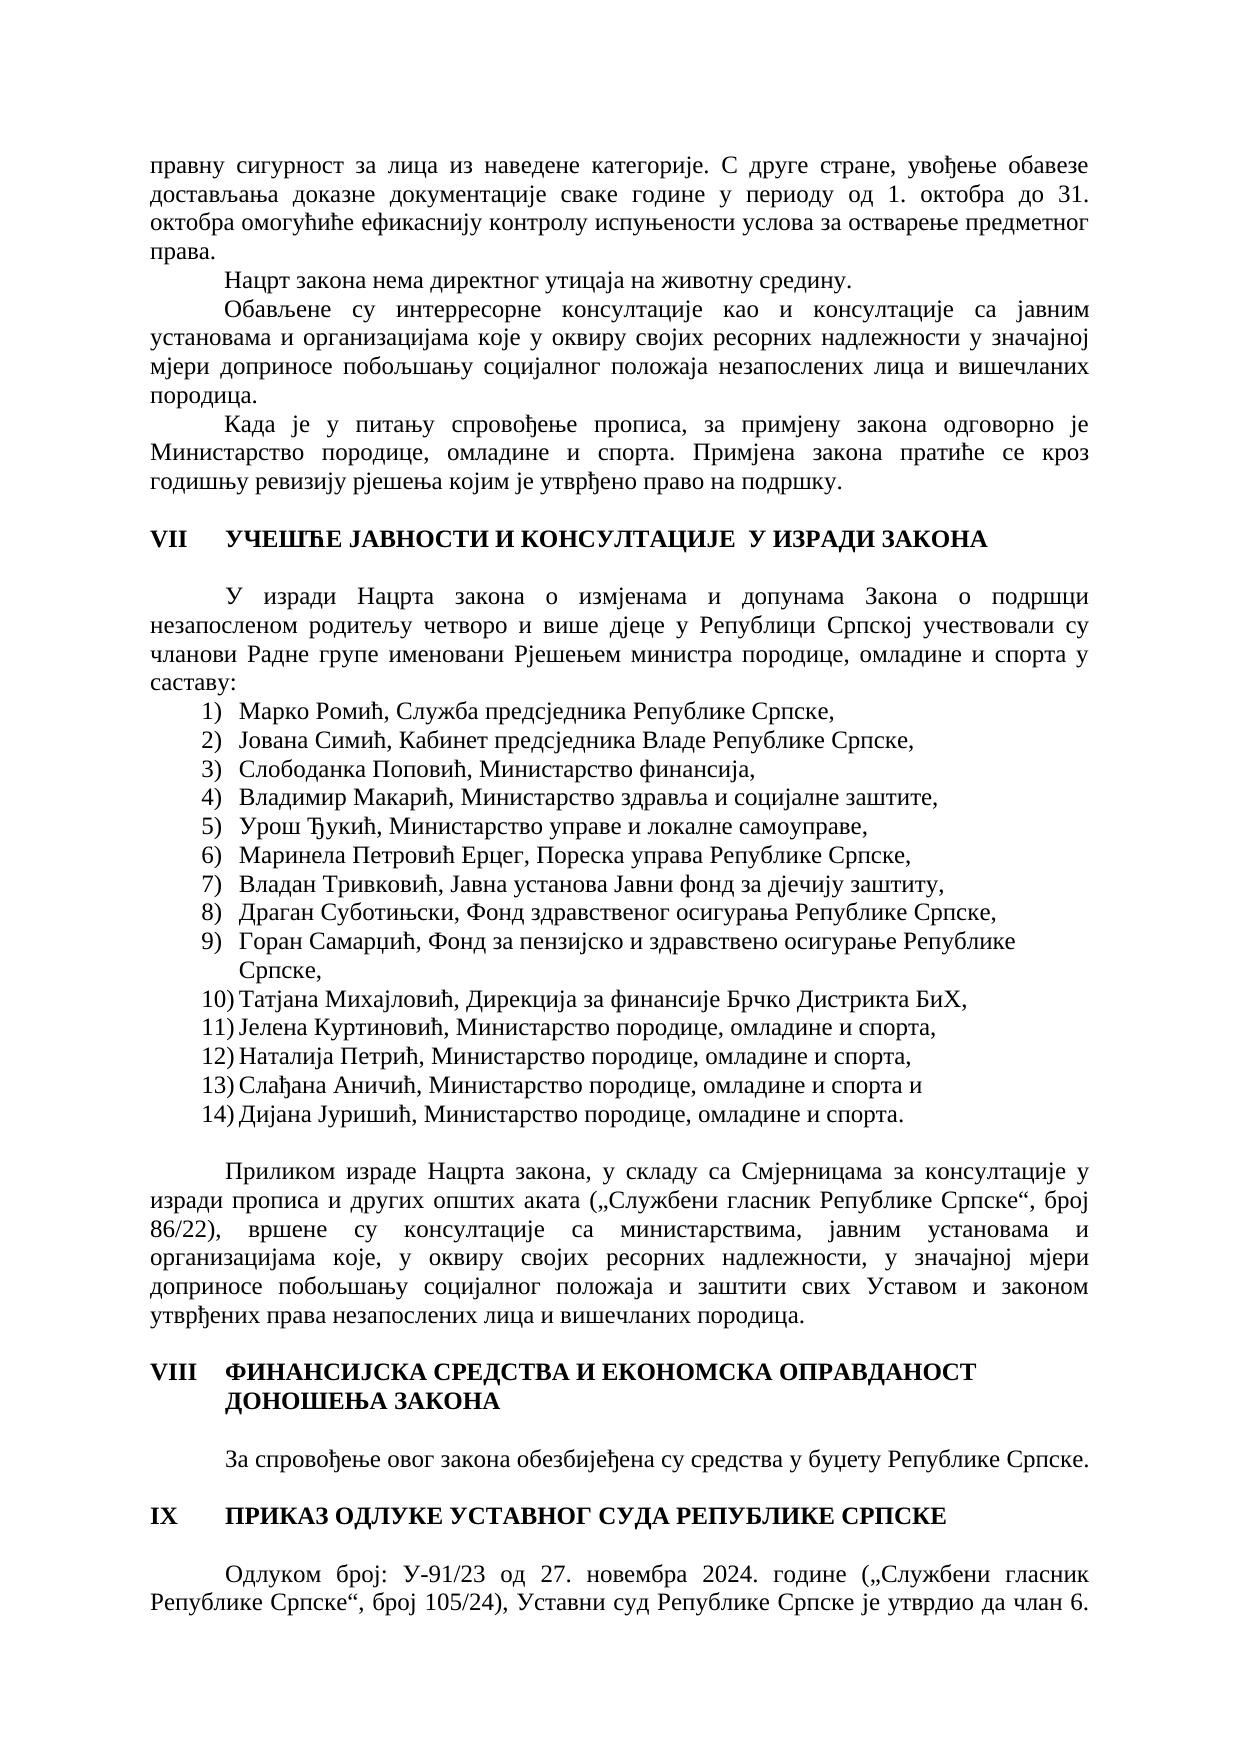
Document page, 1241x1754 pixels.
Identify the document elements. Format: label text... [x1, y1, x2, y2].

text VIII ФИНАНСИЈСКА СРЕДСТВА И ЕКОНОМСКА ОПРАВДАНОСТ [150, 1357, 1090, 1386]
text Када је у питању спровођење прописа, за примјену закона одговорно је Министарство породице, омладине и спорта. Примјена закона пратиће се кроз годишњу ревизију рјешења којим је утврђено право на подршку. [150, 409, 1090, 495]
list Слађана Аничић, Министарство породице, омладине и спорта и [201, 1070, 1090, 1099]
list Наталија Петрић, Министарство породице, омладине и спорта, [201, 1041, 1090, 1070]
text Нацрт закона нема директног утицаја на животну средину. [150, 265, 1090, 294]
list Горан Самарџић, Фонд за пензијско и здравствено осигурање Републике Српске, [201, 926, 1090, 984]
list Марко Ромић, Служба предсједника Републике Српске, [201, 696, 1090, 725]
list Владимир Макарић, Министарство здравља и социјалне заштите, [201, 782, 1090, 811]
text Обављене су интерресорне консултације као и консултације са јавним установама и организацијама које у оквиру својих ресорних надлежности у значајној мјери доприносе побољшању социјалног положаја незапослених лица и вишечланих породица. [150, 294, 1090, 409]
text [150, 150, 1090, 265]
list Дијана Јуришић, Министарство породице, омладине и спорта. [201, 1099, 1090, 1127]
list Драган Суботињски, Фонд здравственог осигурања Републике Српске, [201, 897, 1090, 926]
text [150, 1559, 1090, 1616]
text IX ПРИКАЗ ОДЛУКЕ УСТАВНОГ СУДА РЕПУБЛИКЕ СРПСКЕ [150, 1501, 1090, 1530]
list Јелена Куртиновић, Министарство породице, омладине и спорта, [201, 1012, 1090, 1041]
text Приликом израде Нацрта закона, у складу са Смјерницама за консултације у изради прописа и других општих аката („Службени гласник Републике Српске“, број 86/22), вршене су консултације са министарствима, јавним установама и организацијама које, у оквиру својих ресорних надлежности, у значајној мјери доприносе побољшању социјалног положаја и заштити свих Уставом и законом утврђених права незапослених лица и вишечланих породица. [150, 1156, 1090, 1329]
text ДОНОШЕЊА ЗАКОНА [150, 1386, 1090, 1415]
list Јована Симић, Кабинет предсједника Владе Републике Српске, [201, 725, 1090, 754]
text У изради Нацрта закона о измјенама и допунама Закона о подршци незапосленом родитељу четворо и више дјеце у Републици Српској учествовали су чланови Радне групе именовани Рјешењем министра породице, омладине и спорта у саставу: [150, 581, 1090, 696]
text VII УЧЕШЋЕ ЈАВНОСТИ И КОНСУЛТАЦИЈЕ У ИЗРАДИ ЗАКОНА [150, 524, 1090, 552]
list Маринела Петровић Ерцег, Пореска управа Републике Српске, [201, 840, 1090, 869]
list Татјана Михајловић, Дирекција за финансије Брчко Дистрикта БиХ, [201, 984, 1090, 1012]
list Владан Тривковић, Јавна установа Јавни фонд за дјечију заштиту, [201, 869, 1090, 897]
list Слободанка Поповић, Министарство финансија, [201, 754, 1090, 782]
list Урош Ђукић, Министарство управе и локалне самоуправе, [201, 811, 1090, 840]
text За спровођење овог закона обезбијеђена су средства у буџету Републике Српске. [150, 1444, 1090, 1472]
